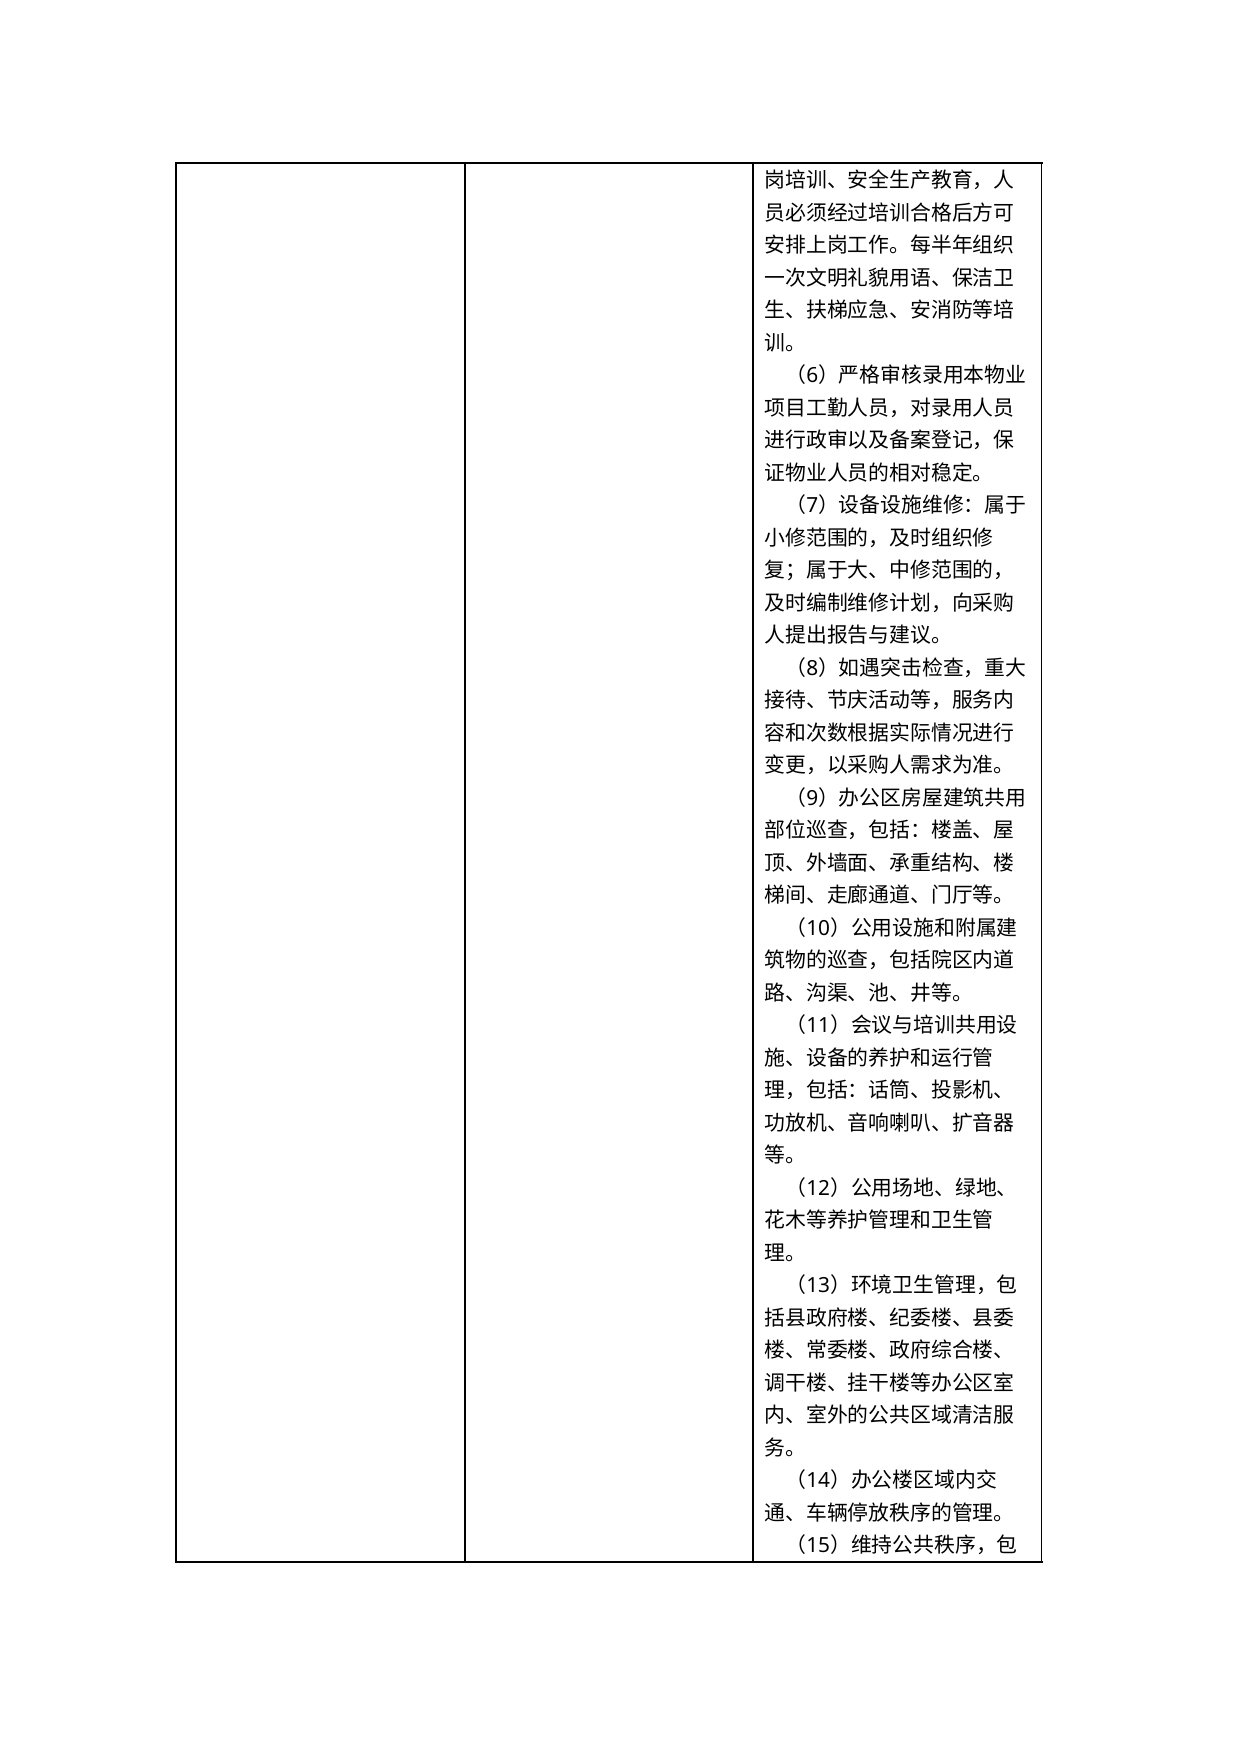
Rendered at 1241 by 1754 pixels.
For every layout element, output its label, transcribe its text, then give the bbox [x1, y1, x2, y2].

table_cell [466, 164, 752, 1561]
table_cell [754, 164, 1041, 1561]
table_cell 2 [177, 164, 464, 1561]
